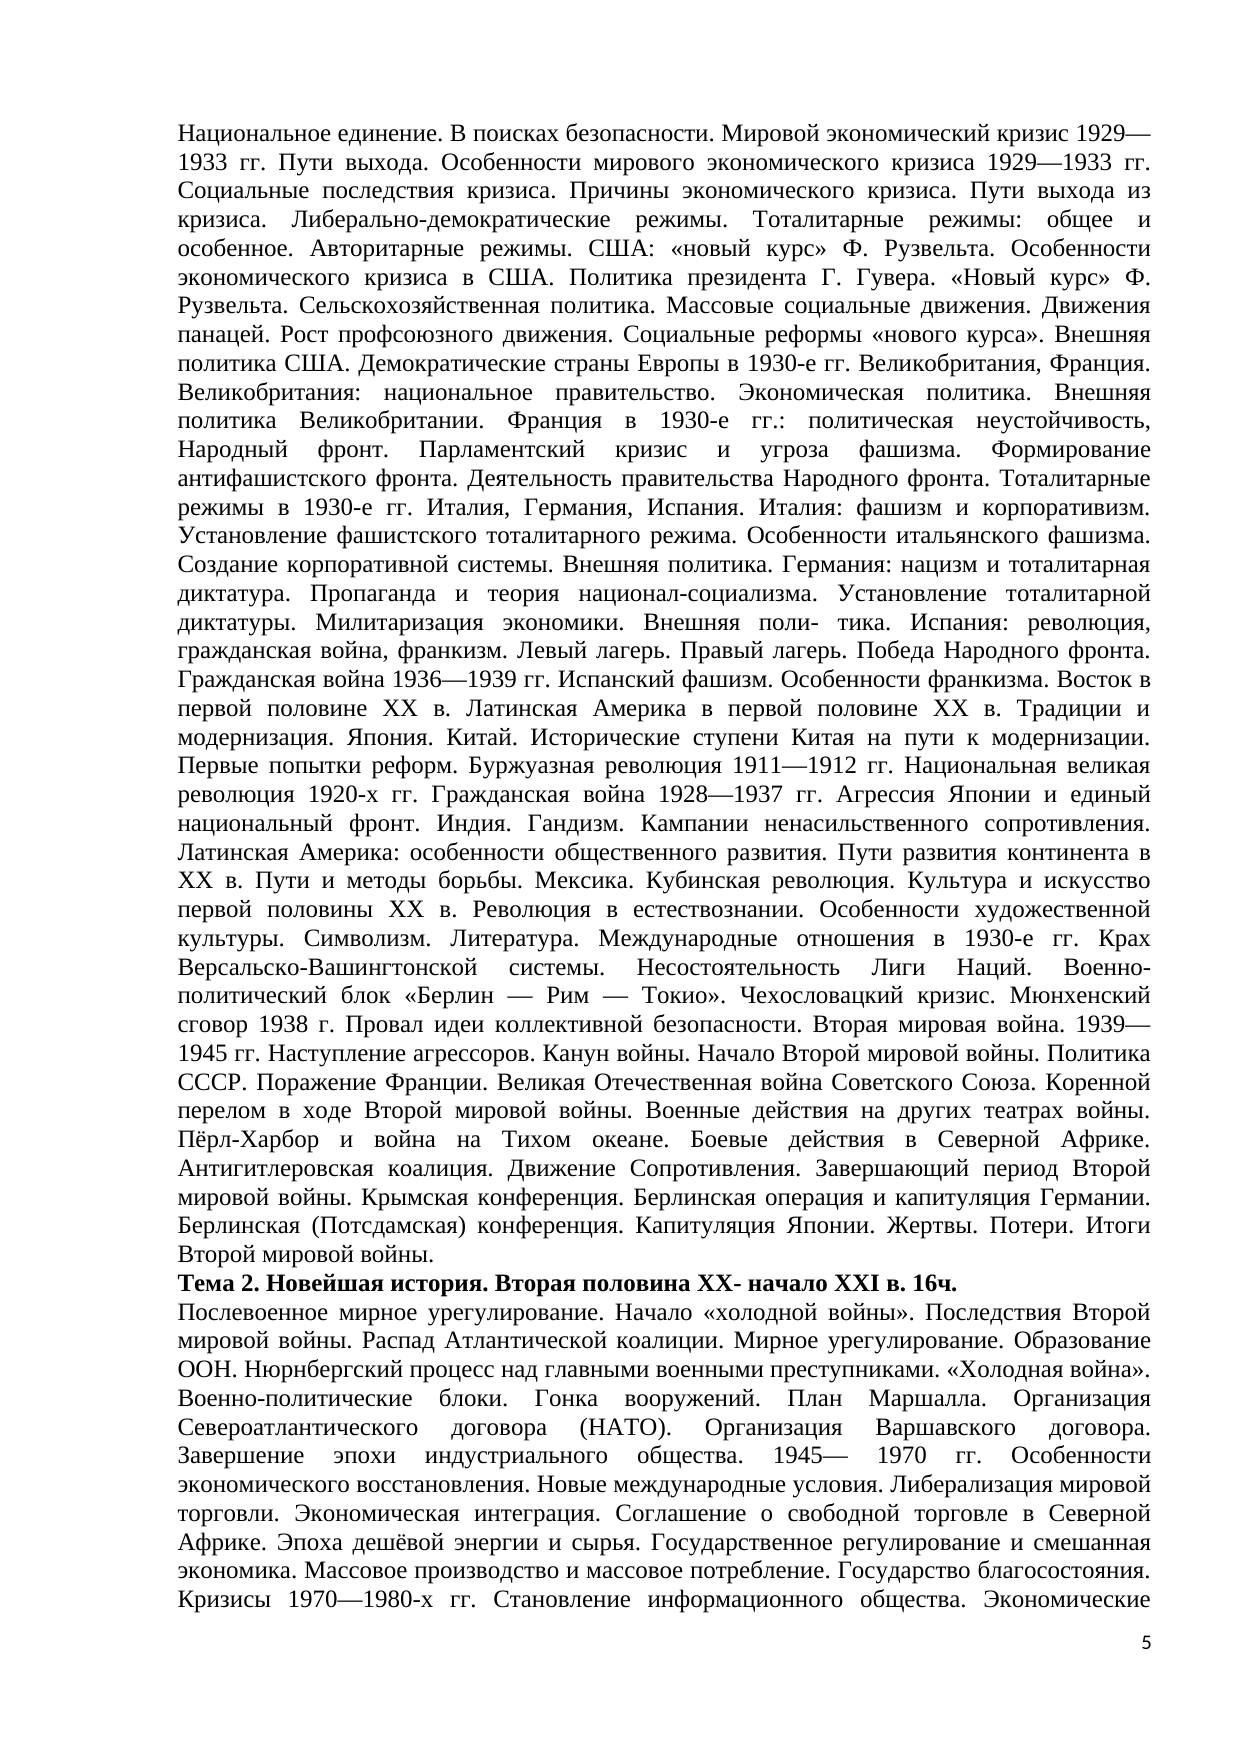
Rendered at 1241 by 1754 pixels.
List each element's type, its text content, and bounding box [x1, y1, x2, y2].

text Тема 2. Новейшая история. Вторая половина XX- начало XXI в. 16ч. [177, 1268, 1152, 1297]
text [177, 1297, 1152, 1613]
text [177, 118, 1152, 1268]
